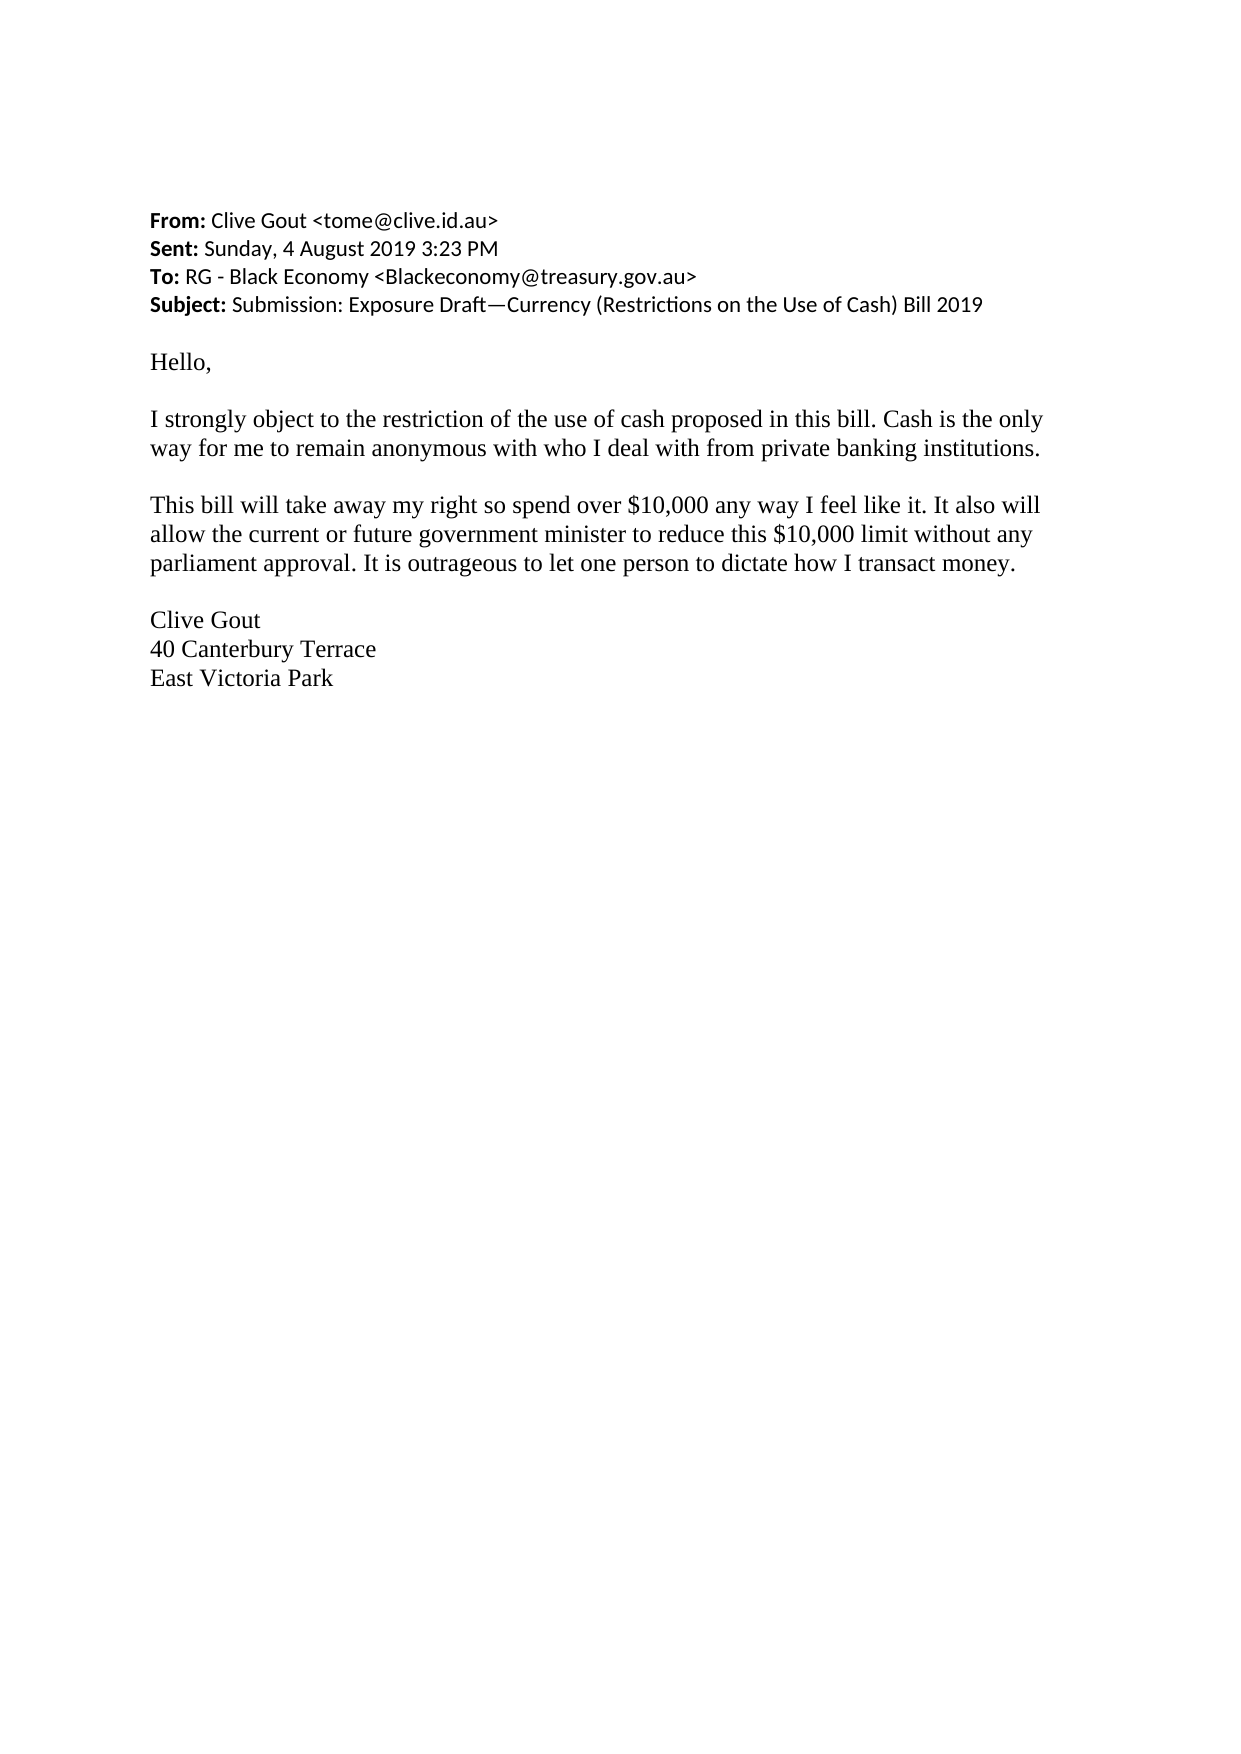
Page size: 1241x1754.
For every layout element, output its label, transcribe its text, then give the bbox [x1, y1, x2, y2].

text I strongly object to the restriction of the use of cash proposed in this bill. Cash is the only way for me to remain anonymous with who I deal with from private banking institutions. [150, 404, 1090, 462]
text From: Clive Gout <tome@clive.id.au> Sent: Sunday, 4 August 2019 3:23 PM To: RG - Black Economy <Blackeconomy@treasury.gov.au> Subject: Submission: Exposure Draft—Currency (Restrictions on the Use of Cash) Bill 2019 [150, 206, 1090, 318]
text Hello, [150, 347, 1090, 376]
text 40 Canterbury Terrace [150, 634, 1090, 663]
text Clive Gout [150, 606, 1090, 634]
text East Victoria Park [150, 663, 1090, 692]
text This bill will take away my right so spend over $10,000 any way I feel like it. It also will allow the current or future government minister to reduce this $10,000 limit without any parliament approval. It is outrageous to let one person to dictate how I transact money. [150, 491, 1090, 577]
